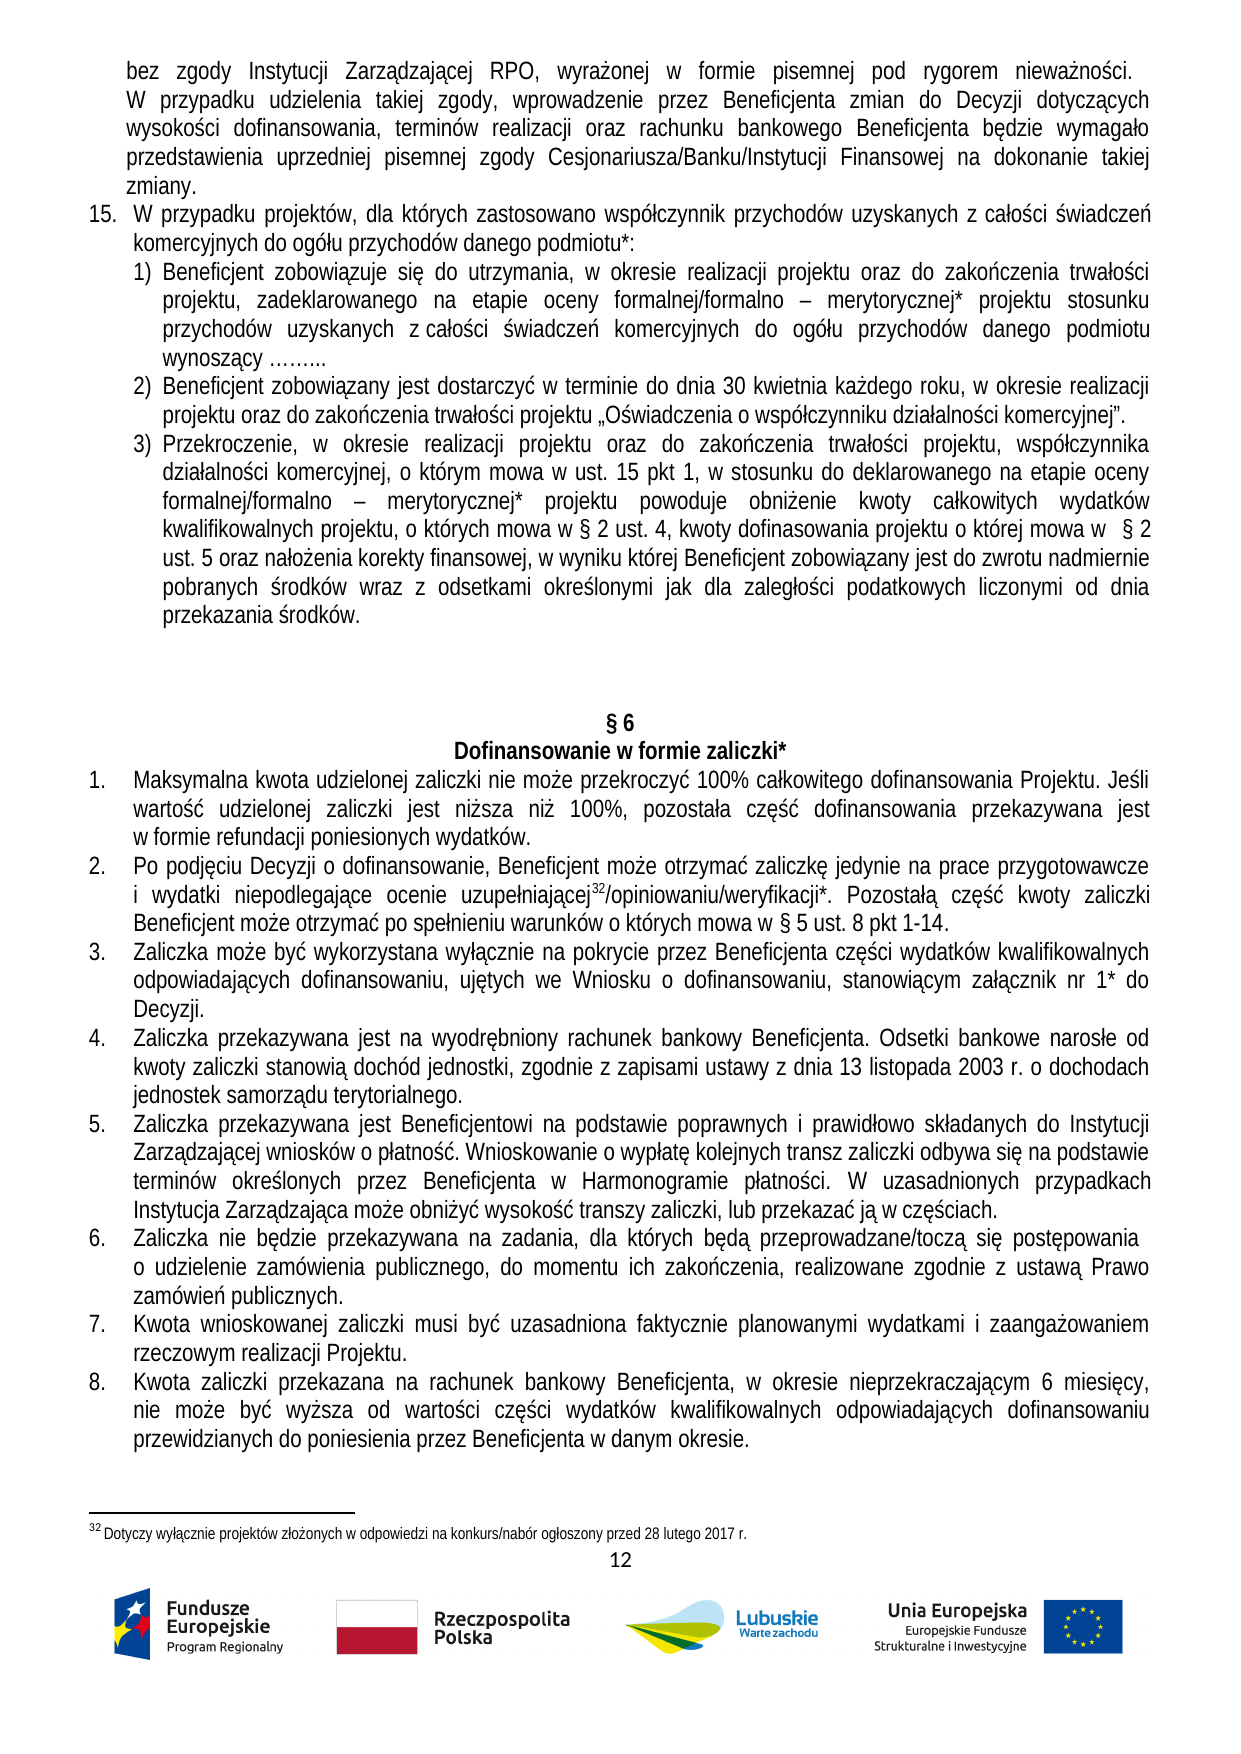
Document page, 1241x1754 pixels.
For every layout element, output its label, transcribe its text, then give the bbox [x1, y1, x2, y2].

text Dofinansowanie w formie zaliczki* [89, 736, 1152, 765]
list Beneficjent zobowiązuje się do utrzymania, w okresie realizacji projektu oraz do zakończenia trwałości projektu, zadeklarowanego na etapie oceny formalnej/formalno – merytorycznej* projektu stosunku przychodów uzyskanych z całości świadczeń komercyjnych do ogółu przychodów danego podmiotu wynoszący ……... [133, 257, 1152, 371]
list Przekroczenie, w okresie realizacji projektu oraz do zakończenia trwałości projektu, współczynnika działalności komercyjnej, o którym mowa w ust. 15 pkt 1, w stosunku do deklarowanego na etapie oceny formalnej/formalno – merytorycznej* projektu powoduje obniżenie kwoty całkowitych wydatków kwalifikowalnych projektu, o których mowa w § 2 ust. 4, kwoty dofinasowania projektu o której mowa w § 2 ust. 5 oraz nałożenia korekty finansowej, w wyniku której Beneficjent zobowiązany jest do zwrotu nadmiernie pobranych środków wraz z odsetkami określonymi jak dla zaległości podatkowych liczonymi od dnia przekazania środków. [133, 428, 1152, 629]
list Po podjęciu Decyzji o dofinansowanie, Beneficjent może otrzymać zaliczkę jedynie na prace przygotowawcze i wydatki niepodlegające ocenie uzupełniającej/opiniowaniu/weryfikacji*. Pozostałą część kwoty zaliczki Beneficjent może otrzymać po spełnieniu warunków o których mowa w § 5 ust. 8 pkt 1-14. [89, 851, 1152, 937]
picture [88, 1572, 1152, 1681]
list W przypadku projektów, dla których zastosowano współczynnik przychodów uzyskanych z całości świadczeń komercyjnych do ogółu przychodów danego podmiotu*: [89, 199, 1152, 257]
list Kwota zaliczki przekazana na rachunek bankowy Beneficjenta, w okresie nieprzekraczającym 6 miesięcy, nie może być wyższa od wartości części wydatków kwalifikowalnych odpowiadających dofinansowaniu przewidzianych do poniesienia przez Beneficjenta w danym okresie. [89, 1367, 1152, 1452]
list Kwota wnioskowanej zaliczki musi być uzasadniona faktycznie planowanymi wydatkami i zaangażowaniem rzeczowym realizacji Projektu. [89, 1309, 1152, 1367]
subtitle § 6 [89, 708, 1152, 736]
list Zaliczka nie będzie przekazywana na zadania, dla których będą przeprowadzane/toczą się postępowania o udzielenie zamówienia publicznego, do momentu ich zakończenia, realizowane zgodnie z ustawą Prawo zamówień publicznych. [89, 1223, 1152, 1309]
list Zaliczka przekazywana jest na wyodrębniony rachunek bankowy Beneficjenta. Odsetki bankowe narosłe od kwoty zaliczki stanowią dochód jednostki, zgodnie z zapisami ustawy z dnia 13 listopada 2003 r. o dochodach jednostek samorządu terytorialnego. [89, 1023, 1152, 1109]
list Zaliczka przekazywana jest Beneficjentowi na podstawie poprawnych i prawidłowo składanych do Instytucji Zarządzającej wniosków o płatność. Wnioskowanie o wypłatę kolejnych transz zaliczki odbywa się na podstawie terminów określonych przez Beneficjenta w Harmonogramie płatności. W uzasadnionych przypadkach Instytucja Zarządzająca może obniżyć wysokość transzy zaliczki, lub przekazać ją w częściach. [89, 1109, 1152, 1223]
list Zaliczka może być wykorzystana wyłącznie na pokrycie przez Beneficjenta części wydatków kwalifikowalnych odpowiadających dofinansowaniu, ujętych we Wniosku o dofinansowaniu, stanowiącym załącznik nr 1* do Decyzji. [89, 937, 1152, 1023]
list Maksymalna kwota udzielonej zaliczki nie może przekroczyć 100% całkowitego dofinansowania Projektu. Jeśli wartość udzielonej zaliczki jest niższa niż 100%, pozostała część dofinansowania przekazywana jest w formie refundacji poniesionych wydatków. [89, 765, 1152, 851]
list Beneficjent zobowiązany jest dostarczyć w terminie do dnia 30 kwietnia każdego roku, w okresie realizacji projektu oraz do zakończenia trwałości projektu „Oświadczenia o współczynniku działalności komercyjnej”. [133, 371, 1152, 428]
